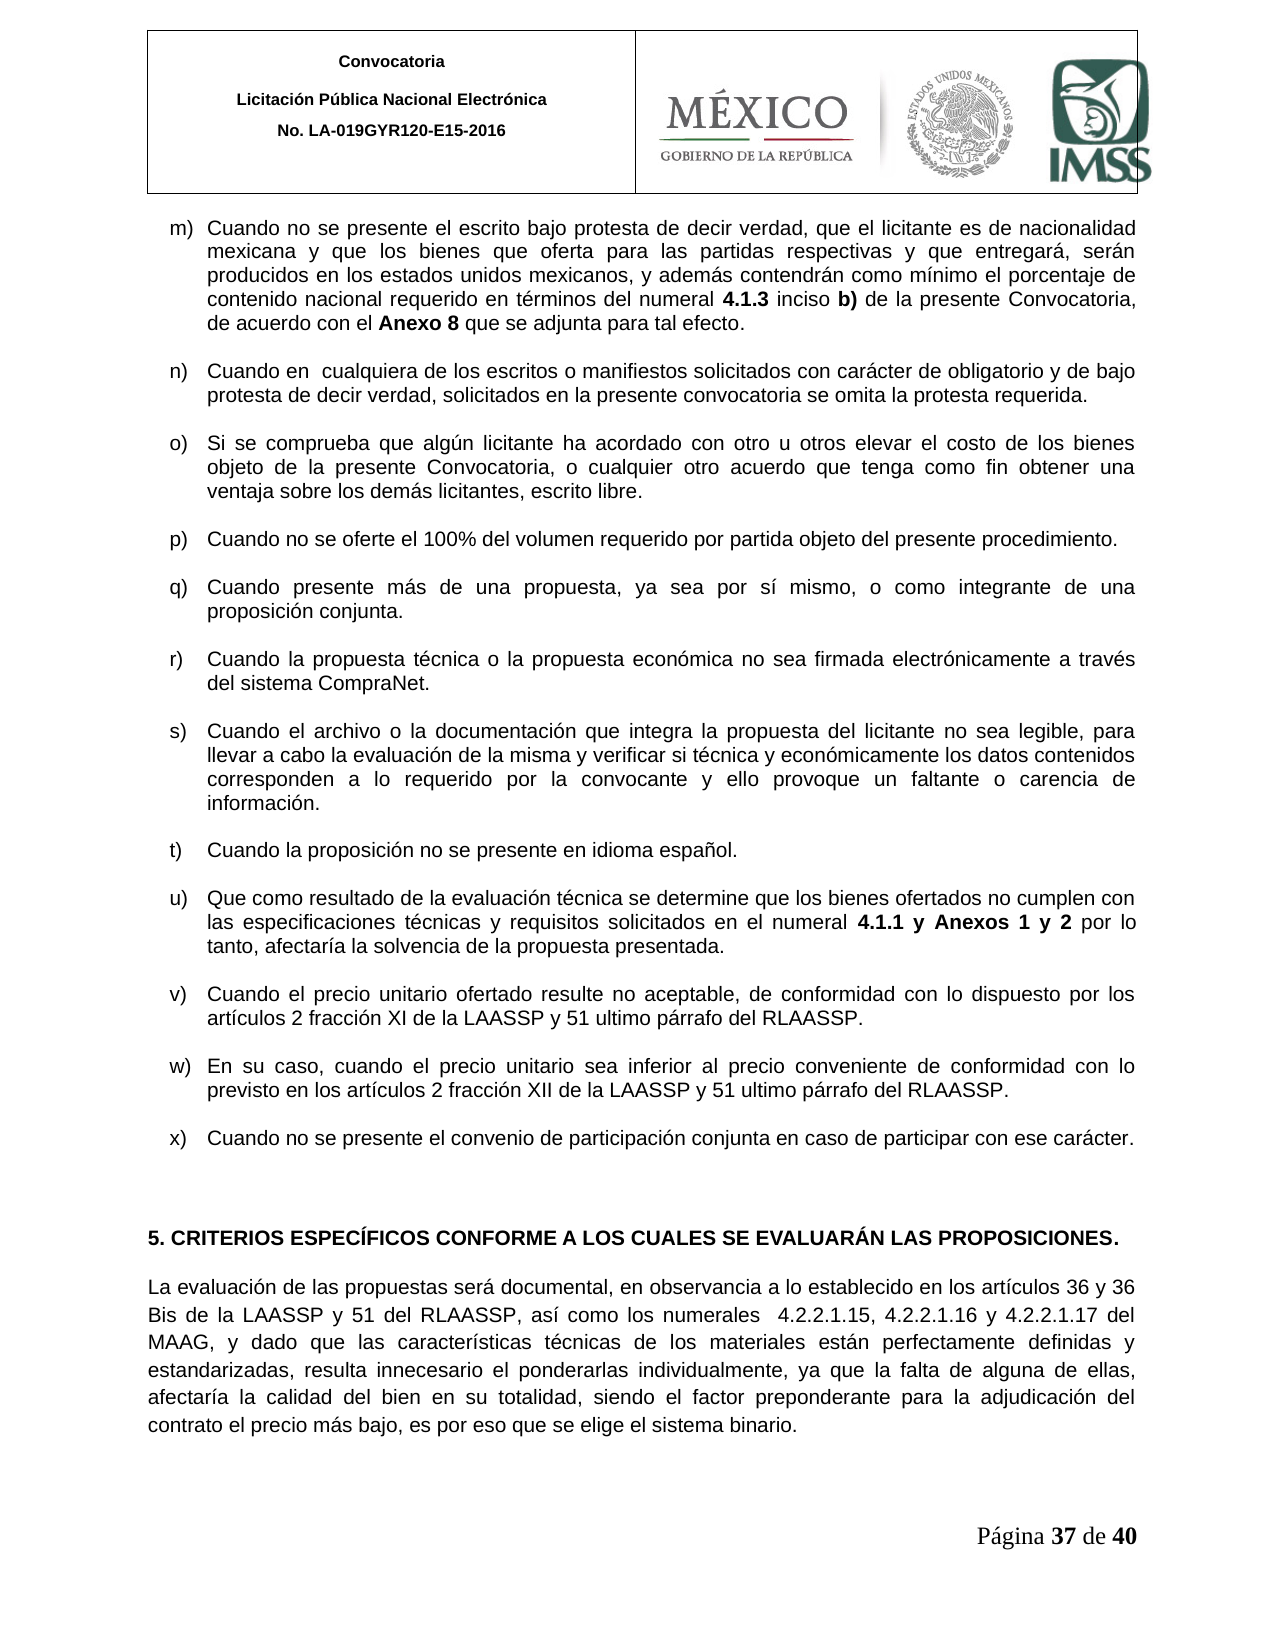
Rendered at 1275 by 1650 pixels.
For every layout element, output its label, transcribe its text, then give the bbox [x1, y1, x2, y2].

picture [657, 57, 1017, 189]
list Cuando el archivo o la documentación que integra la propuesta del licitante no sea legible, para llevar a cabo la evaluación de la misma y verificar si técnica y económicamente los datos contenidos corresponden a lo requerido por la convocante y ello provoque un faltante o carencia de información. [169, 718, 1137, 814]
list Que como resultado de la evaluación técnica se determine que los bienes ofertados no cumplen con las especificaciones técnicas y requisitos solicitados en el numeral 4.1.1 y Anexos 1 y 2 por lo tanto, afectaría la solvencia de la propuesta presentada. [169, 886, 1137, 958]
list Cuando no se oferte el 100% del volumen requerido por partida objeto del presente procedimiento. [169, 527, 1137, 551]
list Cuando presente más de una propuesta, ya sea por sí mismo, o como integrante de una proposición conjunta. [169, 575, 1137, 623]
list Cuando en cualquiera de los escritos o manifiestos solicitados con carácter de obligatorio y de bajo protesta de decir verdad, solicitados en la presente convocatoria se omita la protesta requerida. [169, 359, 1137, 407]
list Cuando el precio unitario ofertado resulte no aceptable, de conformidad con lo dispuesto por los artículos 2 fracción XI de la LAASSP y 51 ultimo párrafo del RLAASSP. [169, 982, 1137, 1030]
list Si se comprueba que algún licitante ha acordado con otro u otros elevar el costo de los bienes objeto de la presente Convocatoria, o cualquier otro acuerdo que tenga como fin obtener una ventaja sobre los demás licitantes, escrito libre. [169, 431, 1137, 503]
list Cuando la proposición no se presente en idioma español. [169, 838, 1137, 862]
list Cuando no se presente el escrito bajo protesta de decir verdad, que el licitante es de nacionalidad mexicana y que los bienes que oferta para las partidas respectivas y que entregará, serán producidos en los estados unidos mexicanos, y además contendrán como mínimo el porcentaje de contenido nacional requerido en términos del numeral 4.1.3 inciso b) de la presente Convocatoria, de acuerdo con el Anexo 8 que se adjunta para tal efecto. [169, 215, 1137, 335]
subtitle 5. CRITERIOS ESPECÍFICOS CONFORME A LOS CUALES SE EVALUARÁN LAS PROPOSICIONES. [148, 1226, 1137, 1250]
text La evaluación de las propuestas será documental, en observancia a lo establecido en los artículos 36 y 36 Bis de la LAASSP y 51 del RLAASSP, así como los numerales 4.2.2.1.15, 4.2.2.1.16 y 4.2.2.1.17 del MAAG, y dado que las características técnicas de los materiales están perfectamente definidas y estandarizadas, resulta innecesario el ponderarlas individualmente, ya que la falta de alguna de ellas, afectaría la calidad del bien en su totalidad, siendo el factor preponderante para la adjudicación del contrato el precio más bajo, es por eso que se elige el sistema binario. [148, 1275, 1137, 1437]
picture [1138, 49, 1153, 189]
list Cuando la propuesta técnica o la propuesta económica no sea firmada electrónicamente a través del sistema CompraNet. [169, 647, 1137, 694]
list Cuando no se presente el convenio de participación conjunta en caso de participar con ese carácter. [169, 1126, 1137, 1150]
picture [1045, 49, 1137, 189]
list En su caso, cuando el precio unitario sea inferior al precio conveniente de conformidad con lo previsto en los artículos 2 fracción XII de la LAASSP y 51 ultimo párrafo del RLAASSP. [169, 1054, 1137, 1102]
